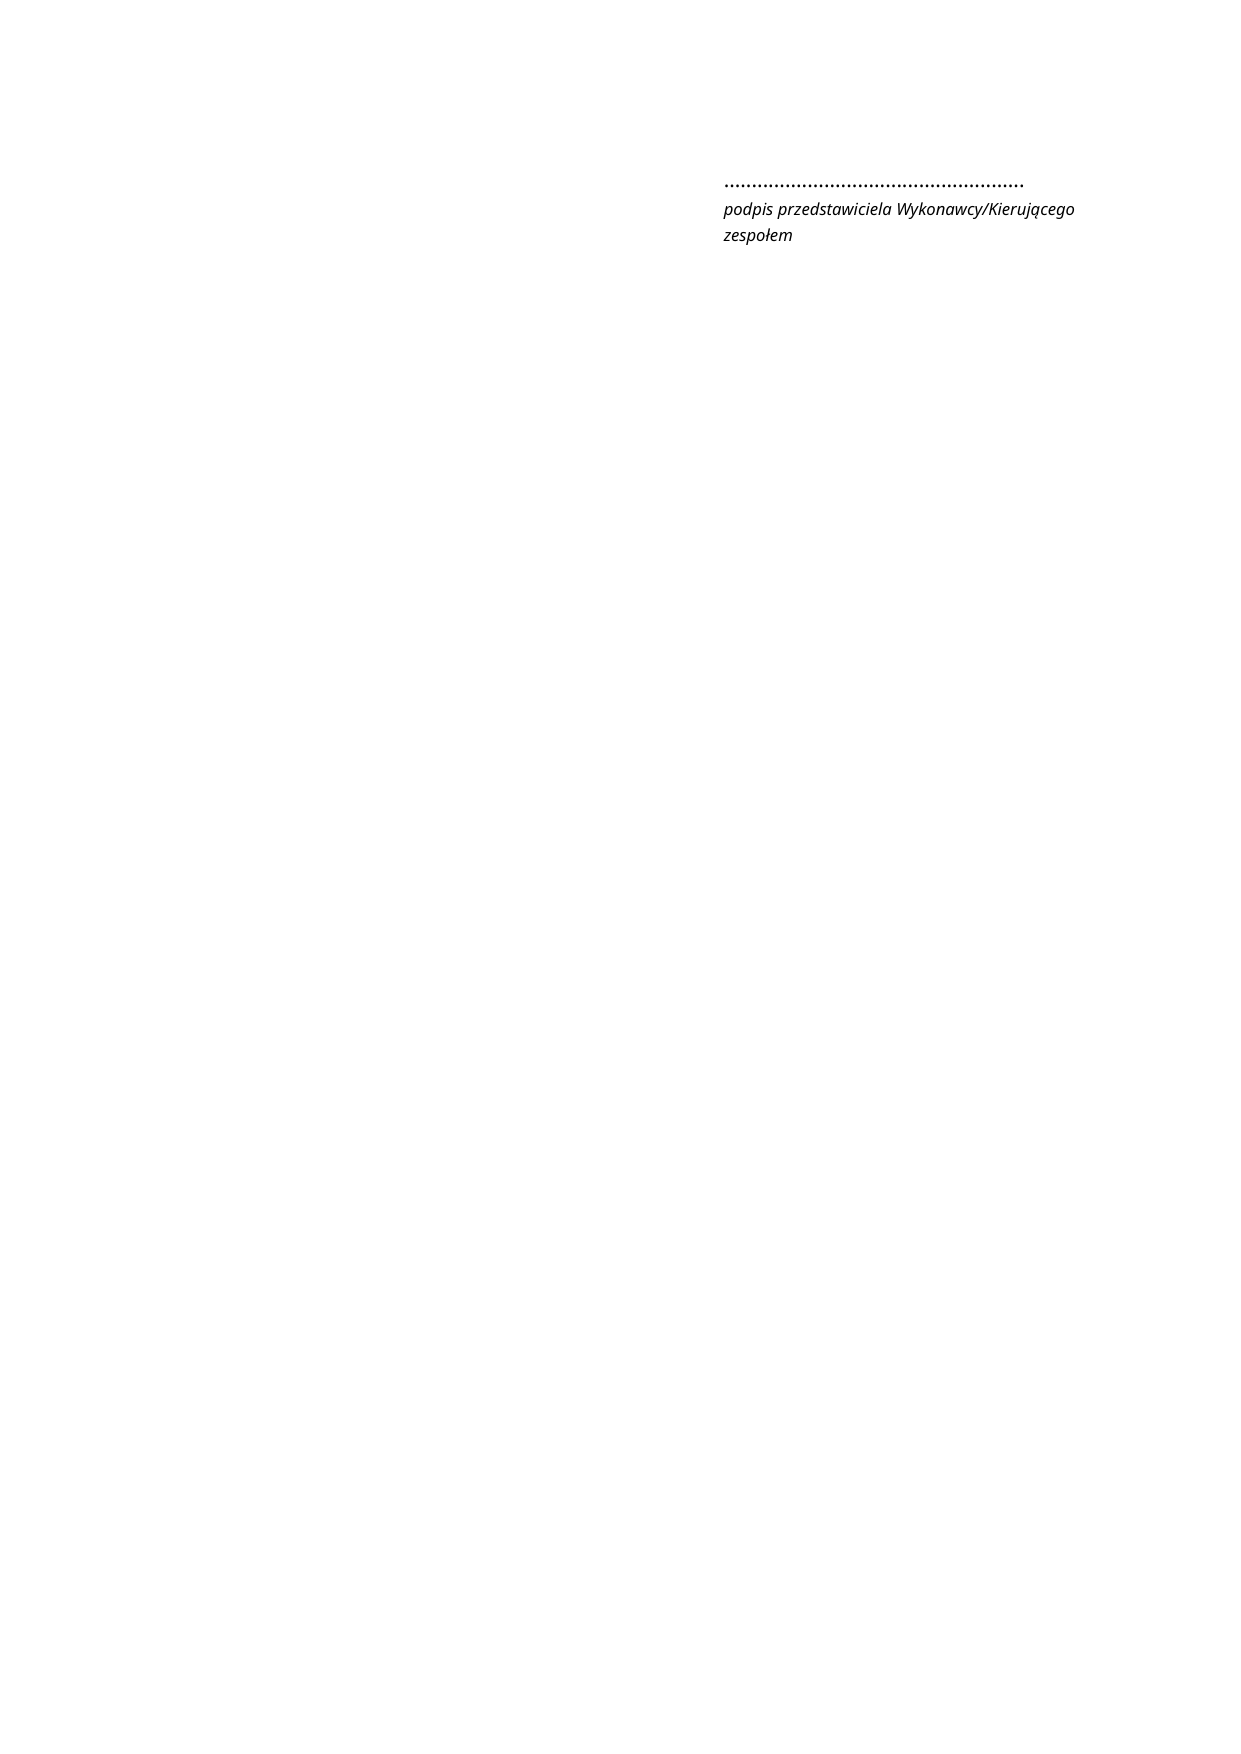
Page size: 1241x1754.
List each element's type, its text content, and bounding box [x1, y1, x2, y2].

table_header ...................................................... [716, 166, 1107, 197]
table_cell podpis przedstawiciela Wykonawcy/Kierującego zespołem [716, 198, 1107, 271]
